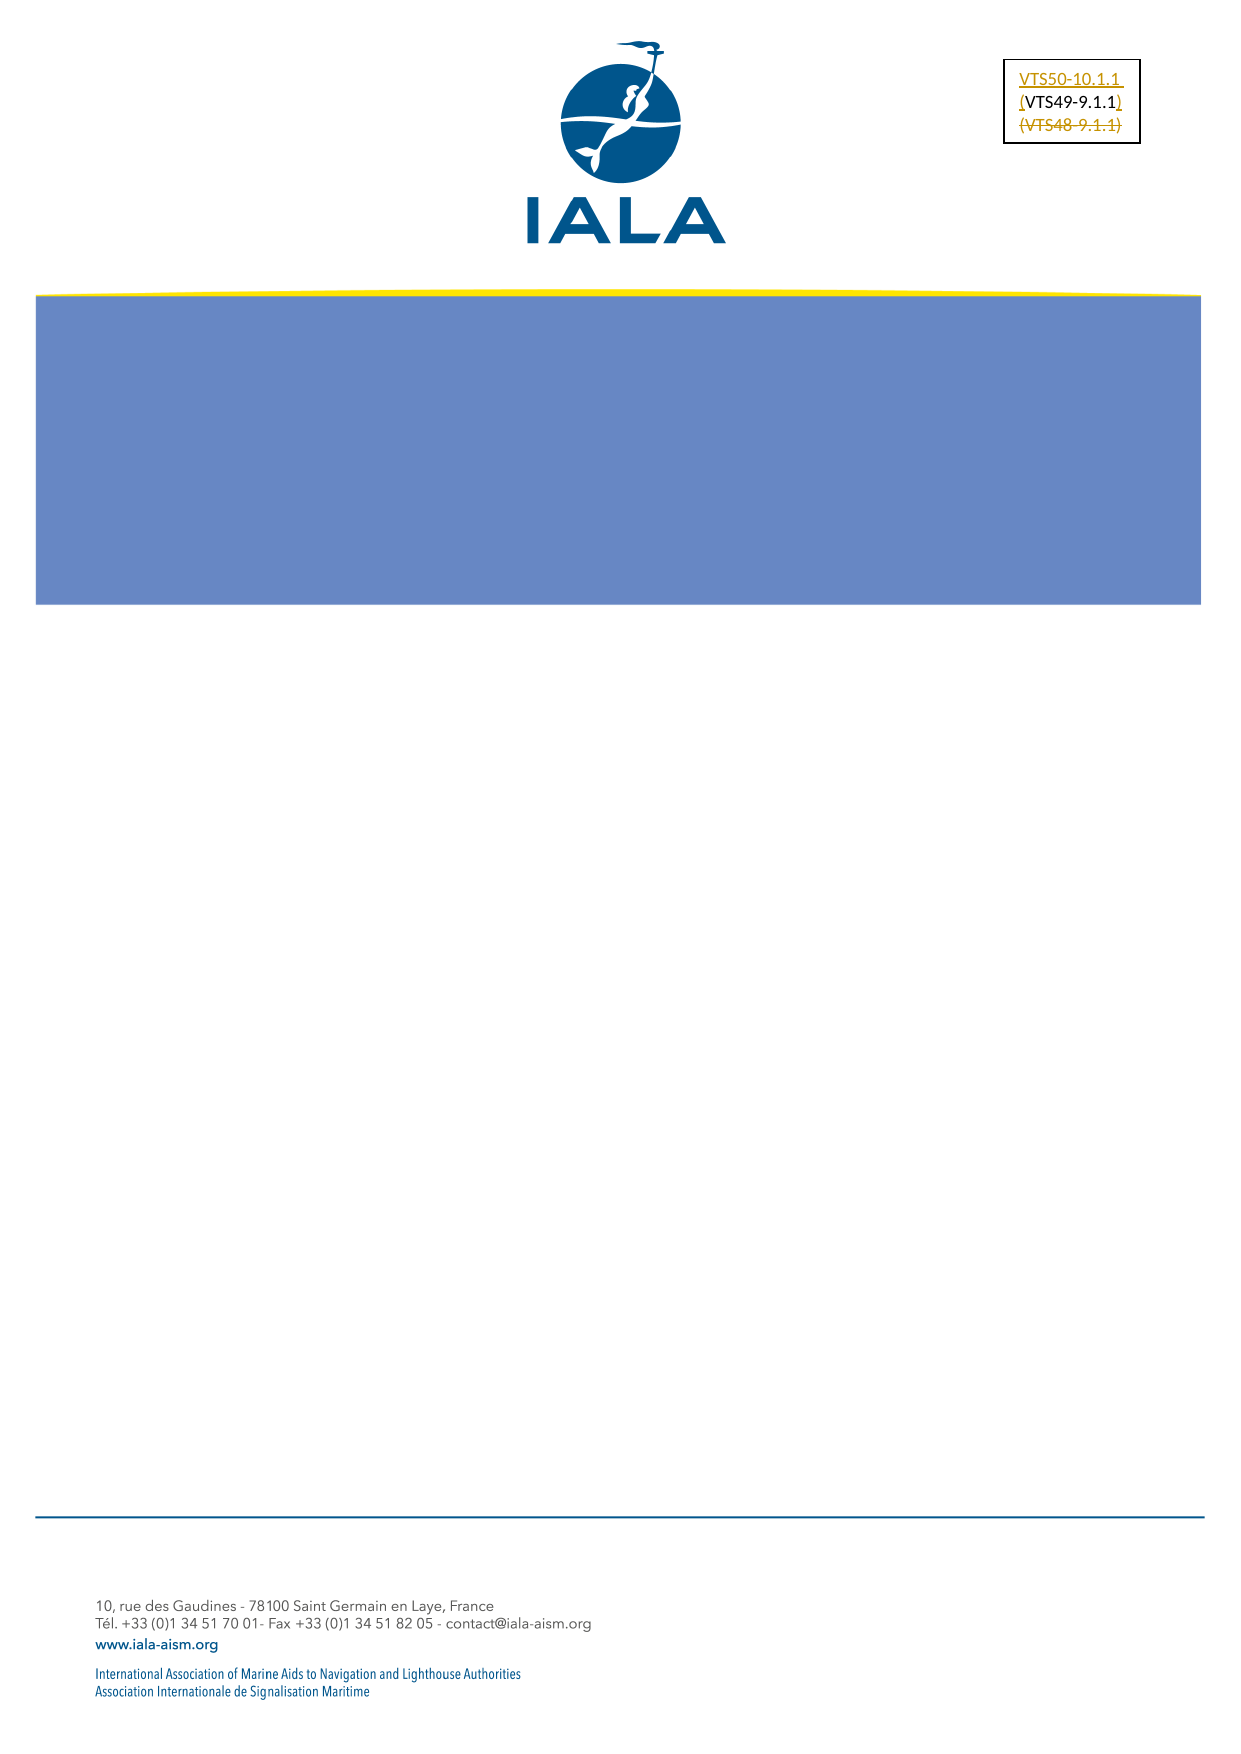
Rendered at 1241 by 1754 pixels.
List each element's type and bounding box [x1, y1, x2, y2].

picture [0, 29, 1240, 616]
picture [89, 1595, 622, 1714]
